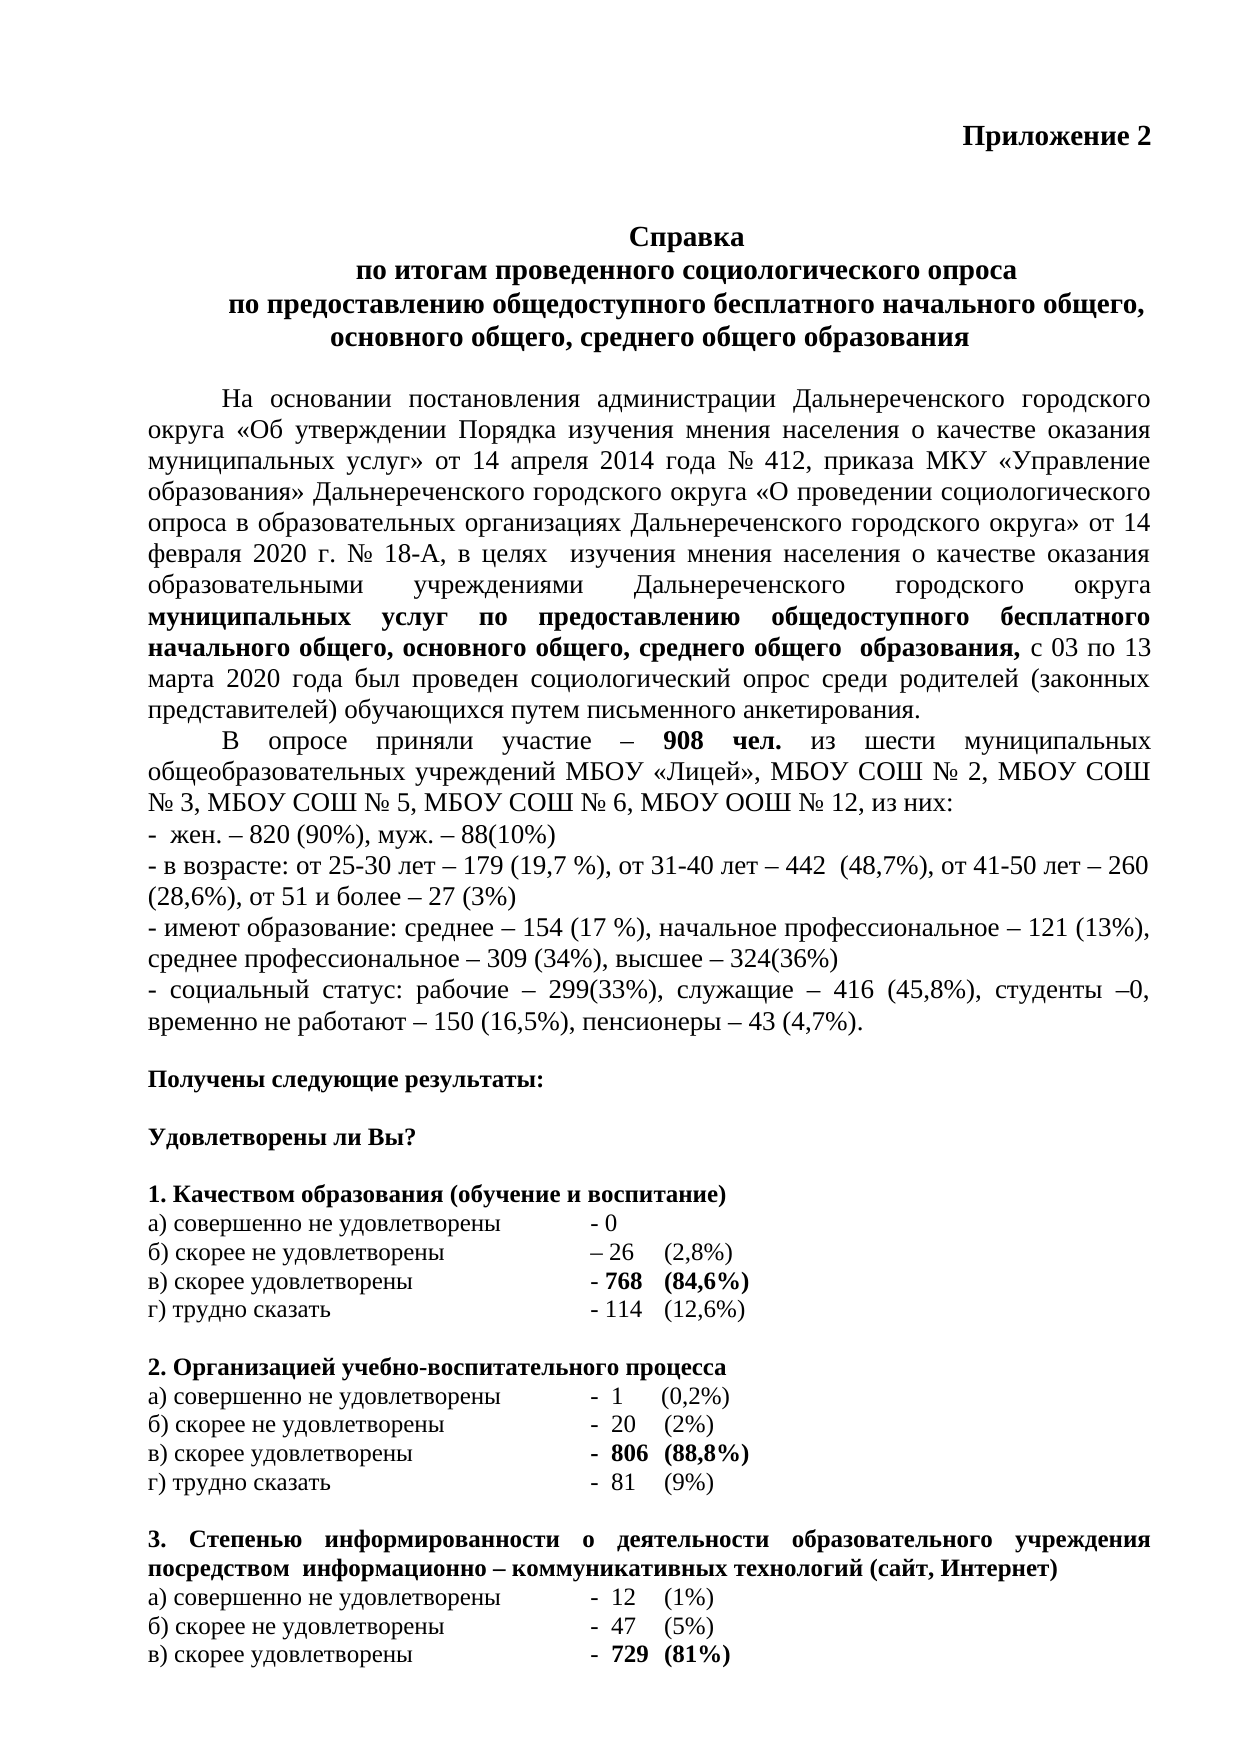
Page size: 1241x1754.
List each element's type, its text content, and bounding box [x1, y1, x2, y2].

text по предоставлению общедоступного бесплатного начального общего, основного общего, среднего общего образования [148, 286, 1152, 353]
text а) совершенно не удовлетворены - 0 [148, 1208, 1152, 1237]
text 2. Организацией учебно-воспитательного процесса [148, 1352, 1152, 1381]
text - имеют образование: среднее – 154 (17 %), начальное профессиональное – 121 (13%), среднее профессиональное – 309 (34%), высшее – 324(36%) [148, 911, 1152, 973]
text Удовлетворены ли Вы? [148, 1122, 1152, 1151]
text а) совершенно не удовлетворены - 1 (0,2%) [148, 1381, 1152, 1409]
text 1. Качеством образования (обучение и воспитание) [148, 1179, 1152, 1208]
text б) скорее не удовлетворены - 20 (2%) [148, 1409, 1152, 1438]
text по итогам проведенного социологического опроса [148, 252, 1152, 286]
text б) скорее не удовлетворены - 47 (5%) [148, 1611, 1152, 1639]
text В опросе приняли участие – 908 чел. из шести муниципальных общеобразовательных учреждений МБОУ «Лицей», МБОУ СОШ № 2, МБОУ СОШ № 3, МБОУ СОШ № 5, МБОУ СОШ № 6, МБОУ ООШ № 12, из них: [148, 724, 1152, 818]
text в) скорее удовлетворены - 768 (84,6%) [148, 1266, 1152, 1294]
text г) трудно сказать - 81 (9%) [148, 1467, 1152, 1496]
text б) скорее не удовлетворены – 26 (2,8%) [148, 1237, 1152, 1266]
text 3. Степенью информированности о деятельности образовательного учреждения посредством информационно – коммуникативных технологий (сайт, Интернет) [148, 1524, 1152, 1582]
text Приложение 2 [148, 118, 1152, 152]
text г) трудно сказать - 114 (12,6%) [148, 1294, 1152, 1323]
text На основании постановления администрации Дальнереченского городского округа «Об утверждении Порядка изучения мнения населения о качестве оказания муниципальных услуг» от 14 апреля 2014 года № 412, приказа МКУ «Управление образования» Дальнереченского городского округа «О проведении социологического опроса в образовательных организациях Дальнереченского городского округа» от 14 февраля 2020 г. № 18-А, в целях изучения мнения населения о качестве оказания образовательными учреждениями Дальнереченского городского округа муниципальных услуг по предоставлению общедоступного бесплатного начального общего, основного общего, среднего общего образования, с 03 по 13 марта 2020 года был проведен социологический опрос среди родителей (законных представителей) обучающихся путем письменного анкетирования. [148, 382, 1152, 724]
text Справка [148, 219, 1152, 252]
text в) скорее удовлетворены - 729 (81%) [148, 1639, 1152, 1668]
text Получены следующие результаты: [148, 1064, 1152, 1093]
text - в возрасте: от 25-30 лет – 179 (19,7 %), от 31-40 лет – 442 (48,7%), от 41-50 лет – 260 (28,6%), от 51 и более – 27 (3%) [148, 849, 1152, 911]
text в) скорее удовлетворены - 806 (88,8%) [148, 1438, 1152, 1467]
text а) совершенно не удовлетворены - 12 (1%) [148, 1582, 1152, 1611]
text - жен. – 820 (90%), муж. – 88(10%) [148, 818, 1152, 849]
text - социальный статус: рабочие – 299(33%), служащие – 416 (45,8%), студенты –0, временно не работают – 150 (16,5%), пенсионеры – 43 (4,7%). [148, 973, 1152, 1036]
